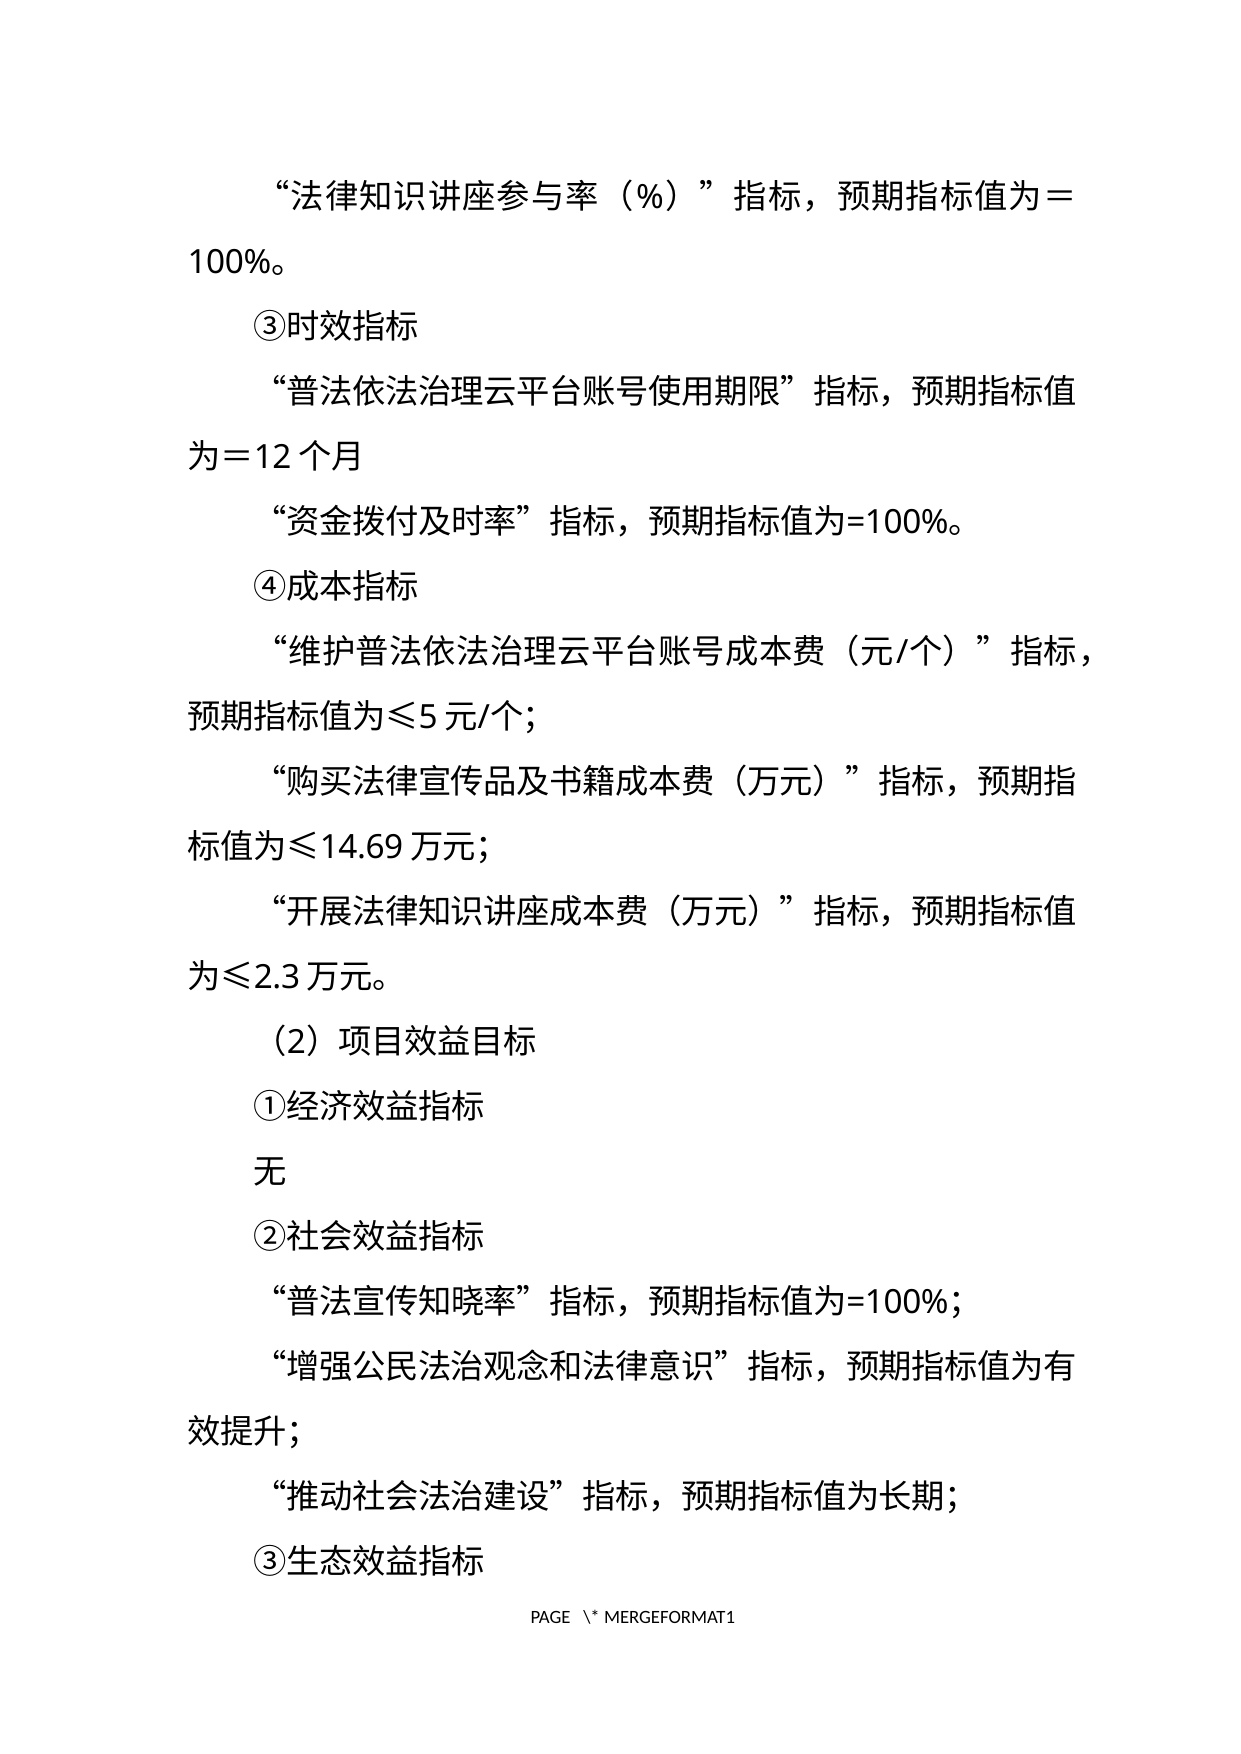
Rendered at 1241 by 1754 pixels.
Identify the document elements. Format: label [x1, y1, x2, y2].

text [187, 162, 1078, 1592]
